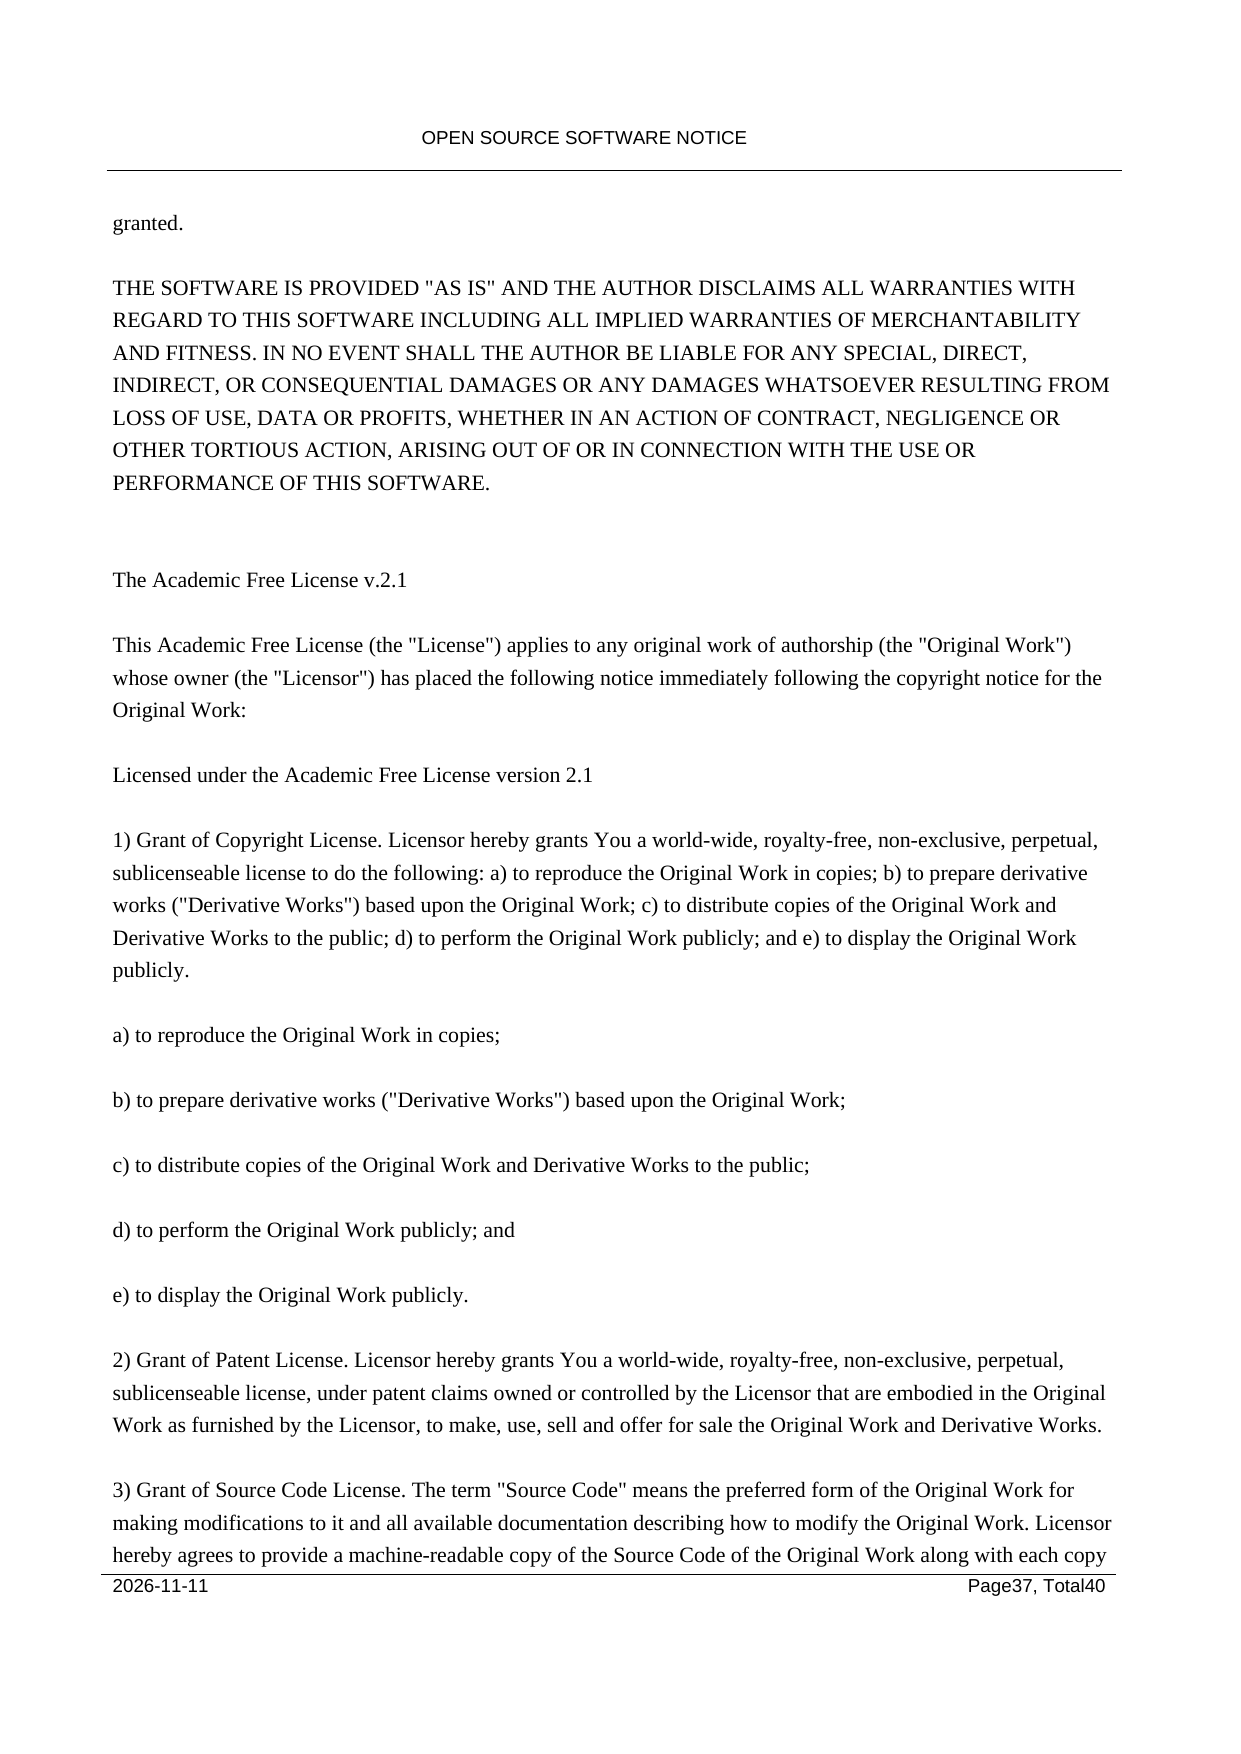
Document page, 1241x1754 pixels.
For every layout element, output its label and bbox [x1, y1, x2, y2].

text [112, 206, 1128, 1571]
